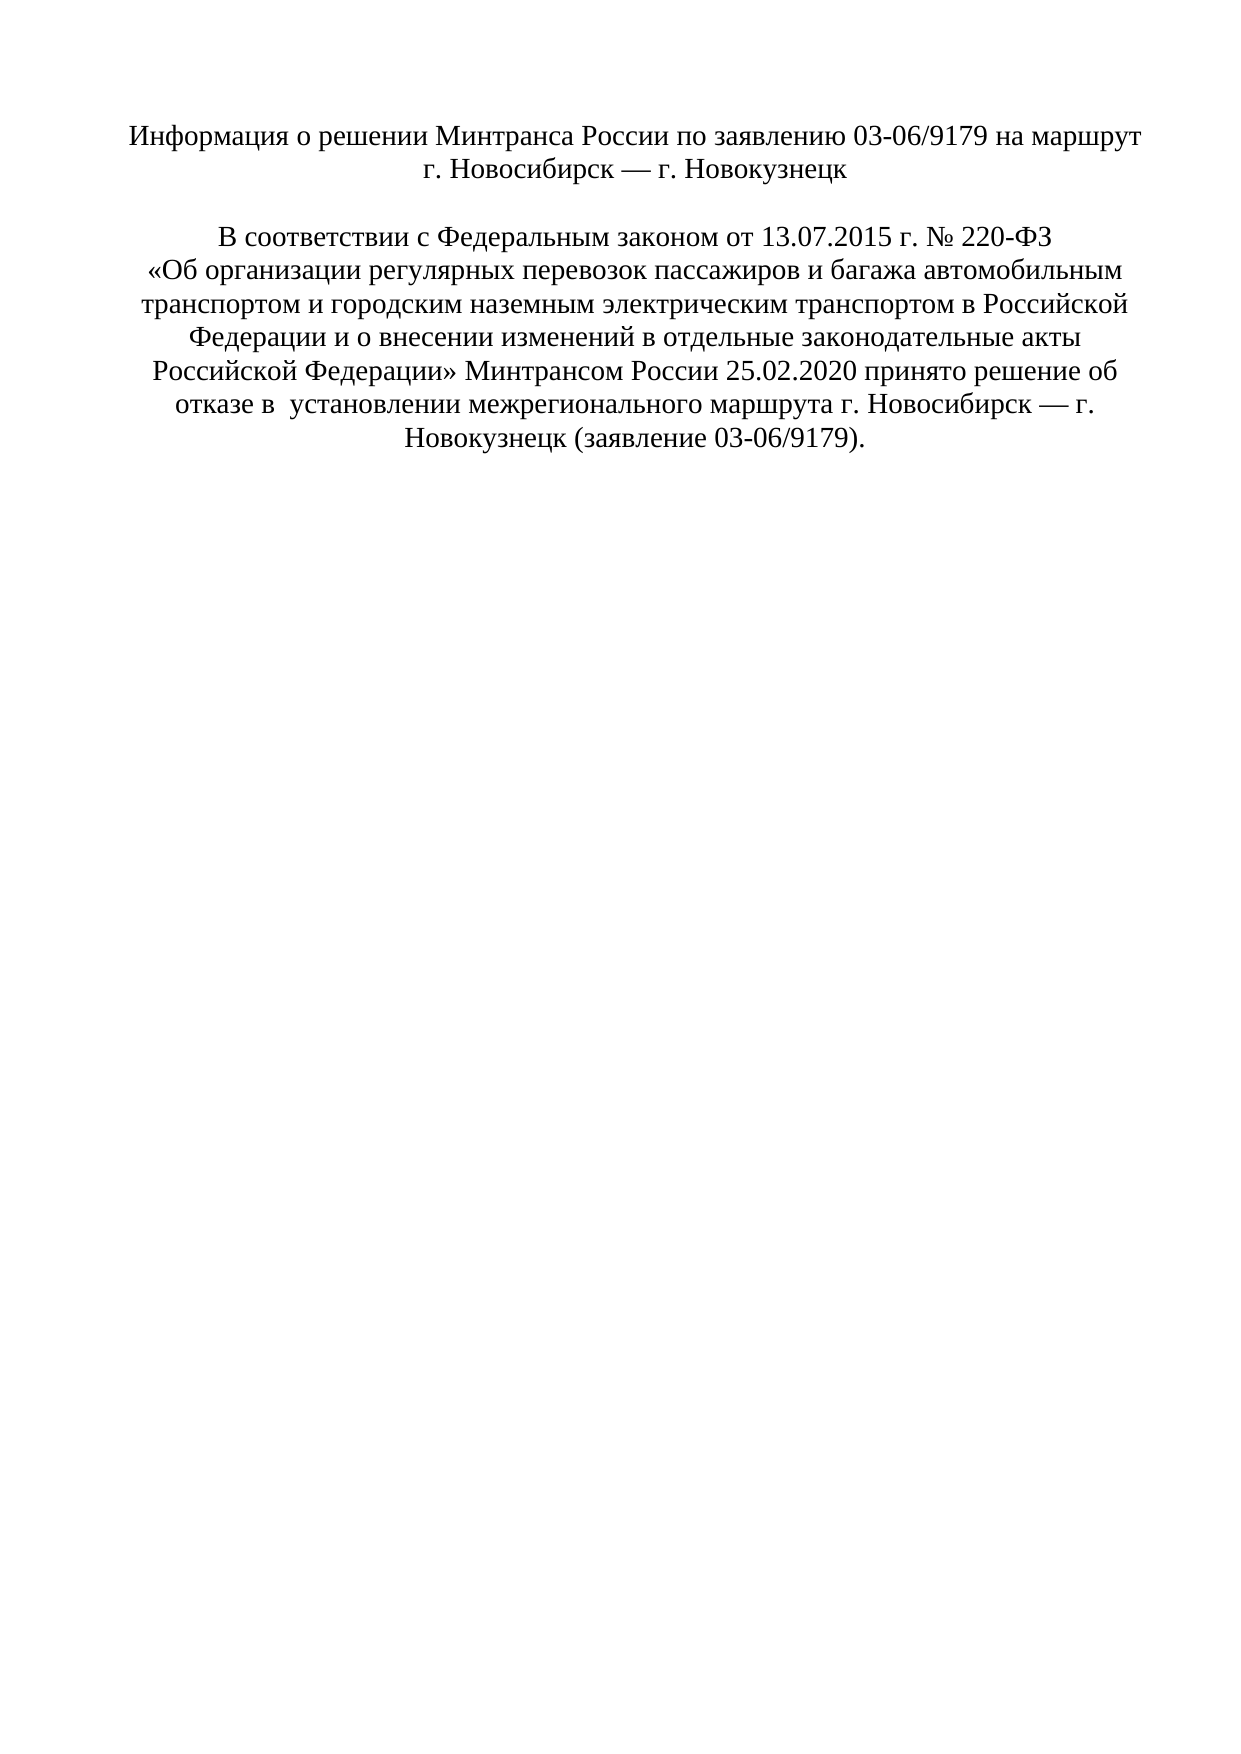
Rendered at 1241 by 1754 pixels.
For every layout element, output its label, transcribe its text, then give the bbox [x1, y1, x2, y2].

text Информация о решении Минтранса России по заявлению 03-06/9179 на маршрут г. Новосибирск — г. Новокузнецк [118, 118, 1152, 185]
text В соответствии с Федеральным законом от 13.07.2015 г. № 220-ФЗ «Об организации регулярных перевозок пассажиров и багажа автомобильным транспортом и городским наземным электрическим транспортом в Российской Федерации и о внесении изменений в отдельные законодательные акты Российской Федерации» Минтрансом России 25.02.2020 принято решение об отказе в установлении межрегионального маршрута г. Новосибирск — г. Новокузнецк (заявление 03-06/9179). [118, 219, 1152, 453]
